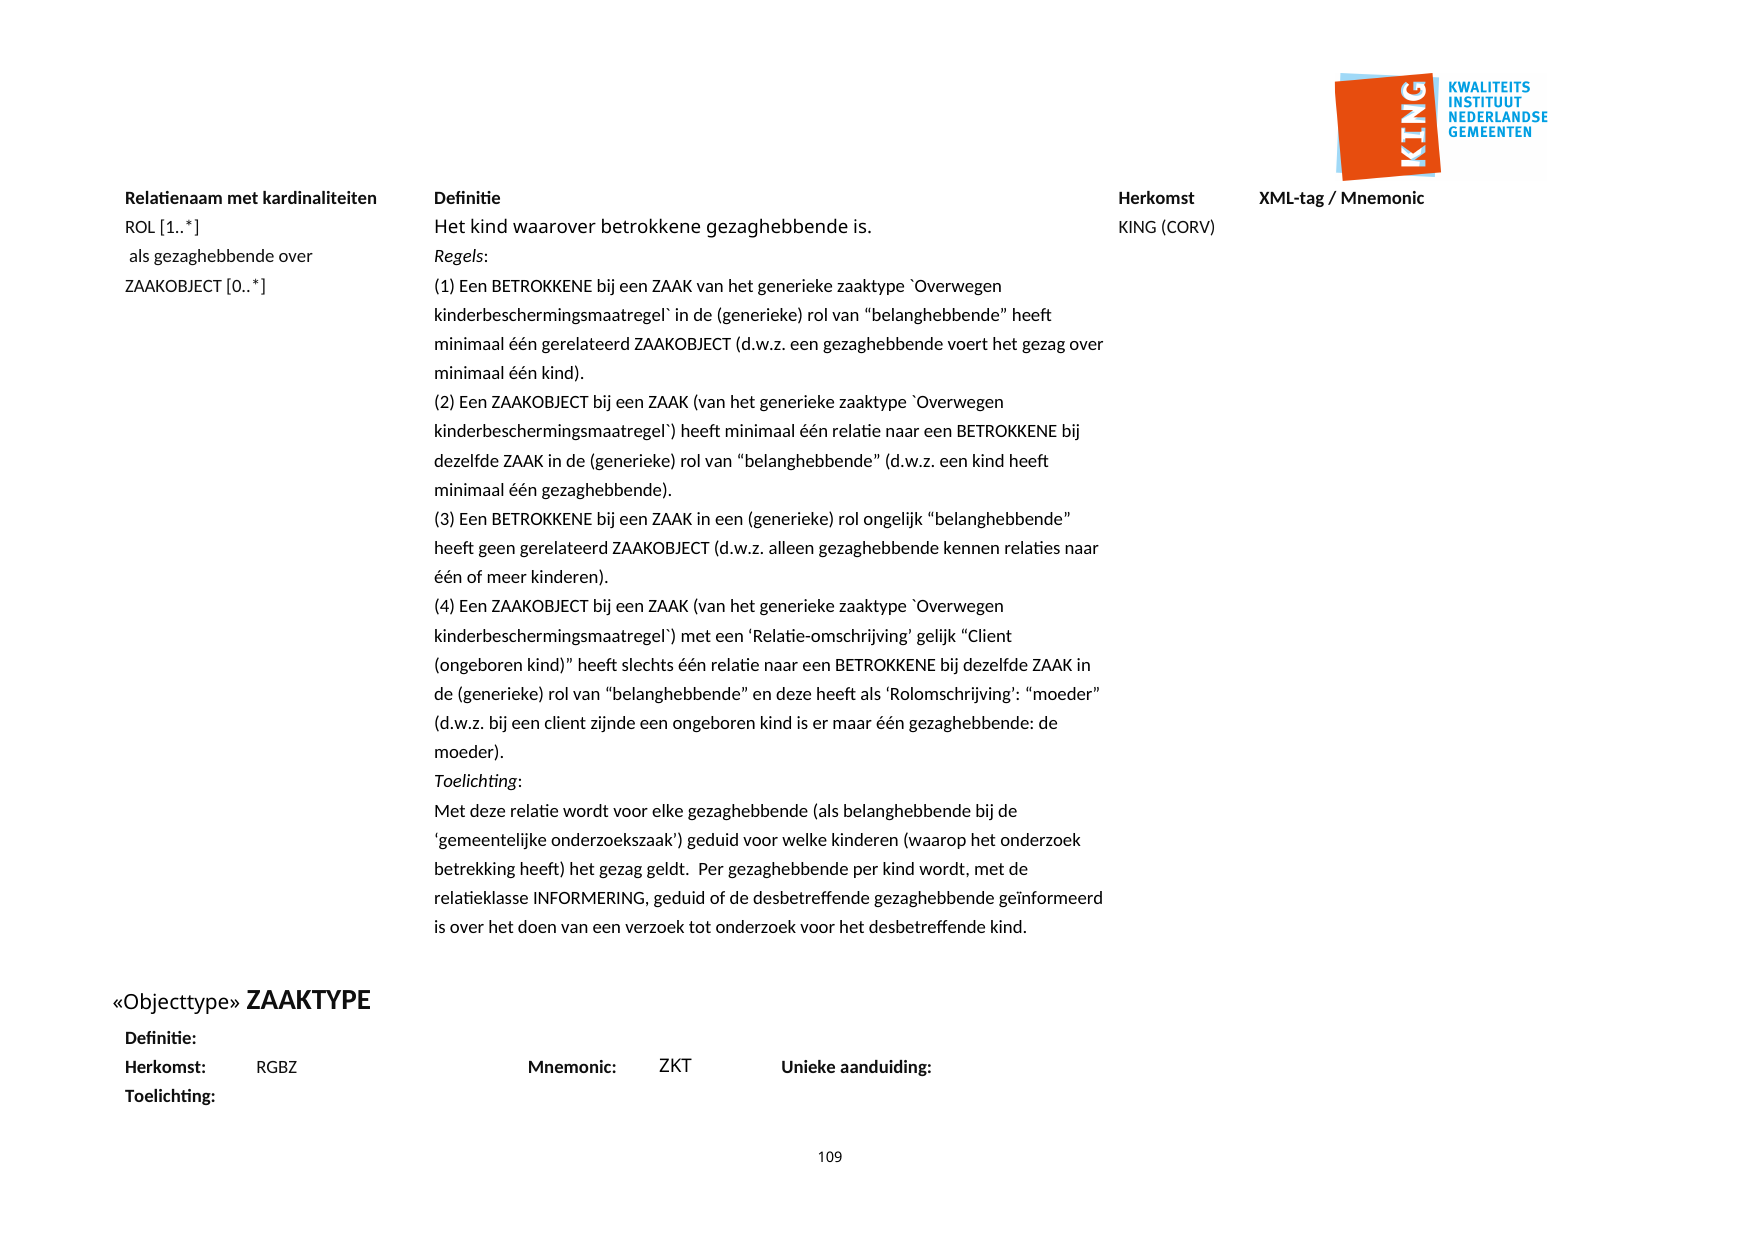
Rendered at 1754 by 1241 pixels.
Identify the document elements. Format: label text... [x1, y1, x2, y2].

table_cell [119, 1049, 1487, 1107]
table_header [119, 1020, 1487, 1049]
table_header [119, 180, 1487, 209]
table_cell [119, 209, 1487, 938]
picture [1334, 73, 1548, 181]
subtitle «Objecttype» ZAAKTYPE [112, 968, 1547, 1020]
